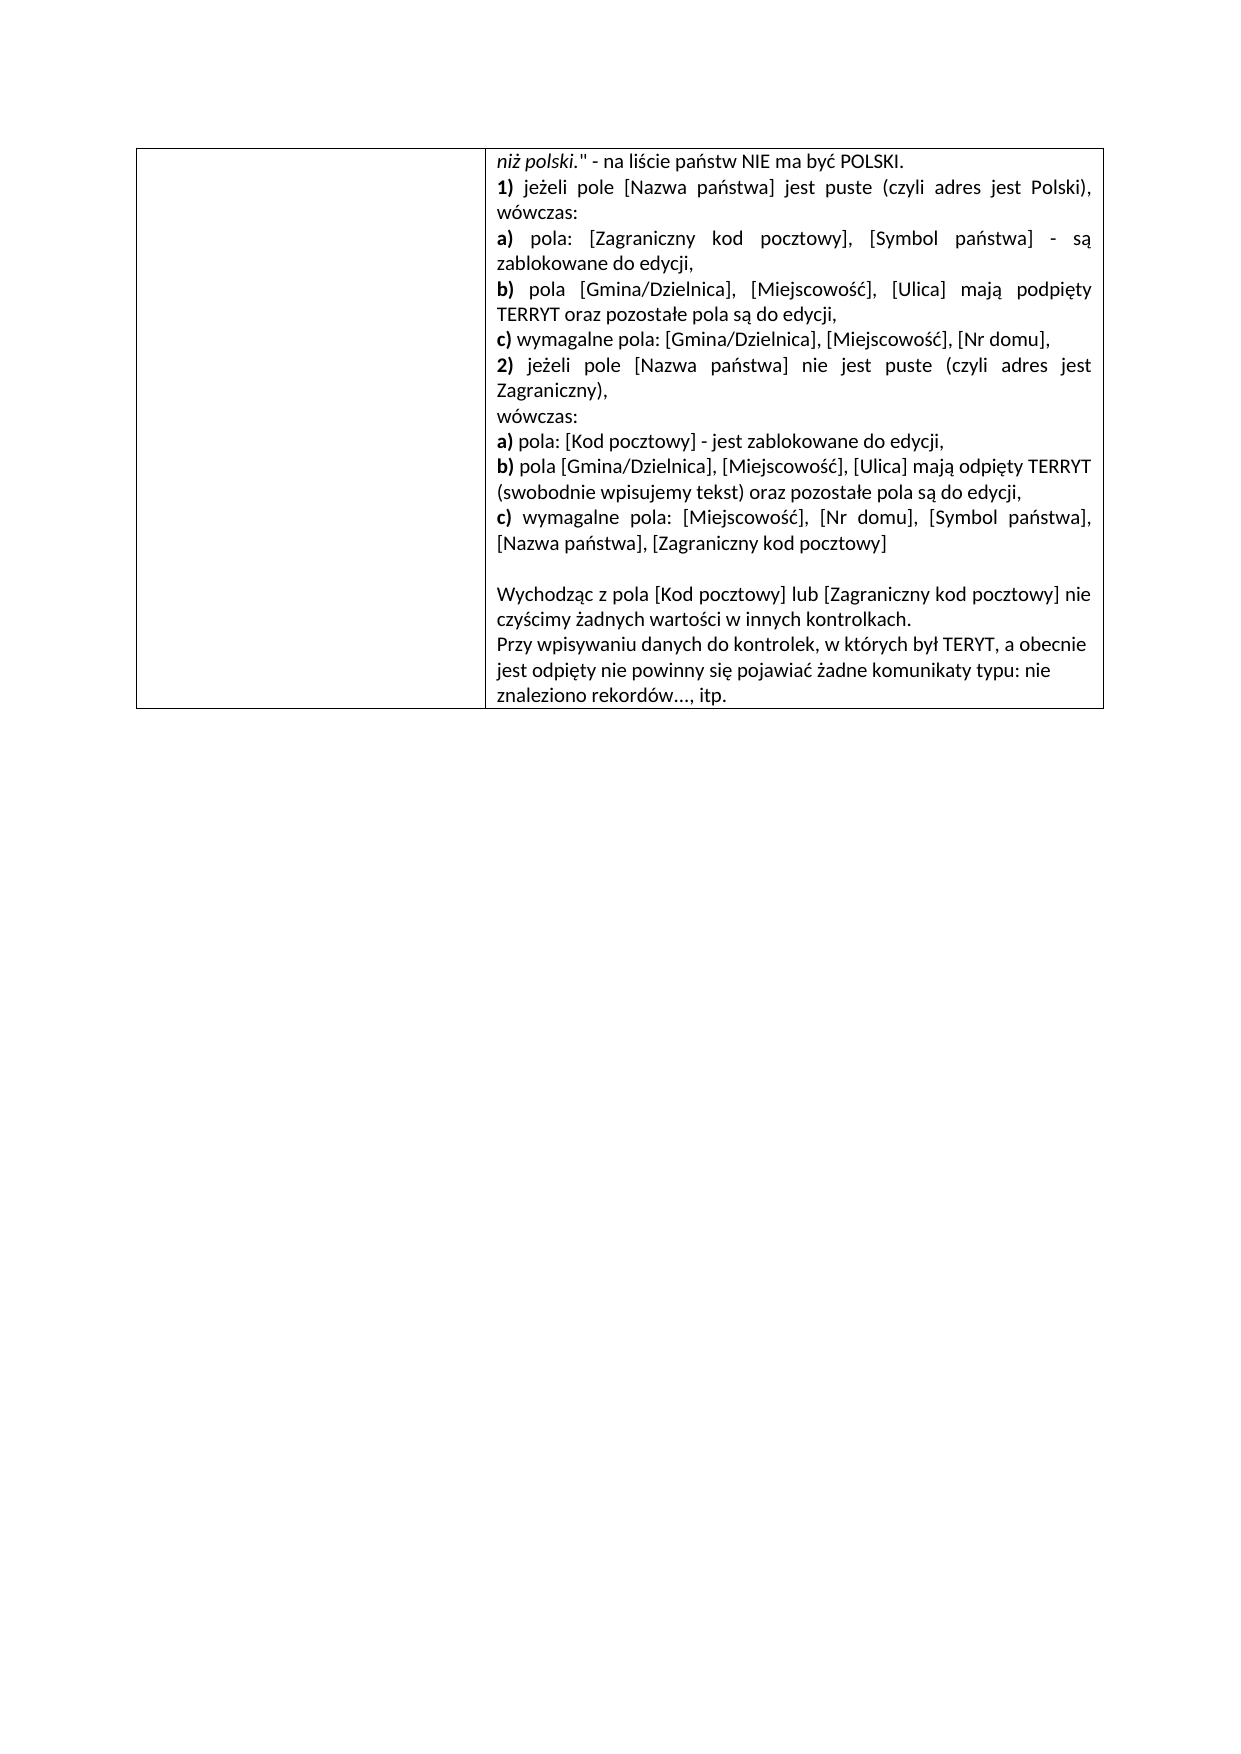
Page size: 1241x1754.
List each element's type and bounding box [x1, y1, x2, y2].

table_cell [137, 149, 485, 708]
table_cell [486, 149, 1103, 708]
